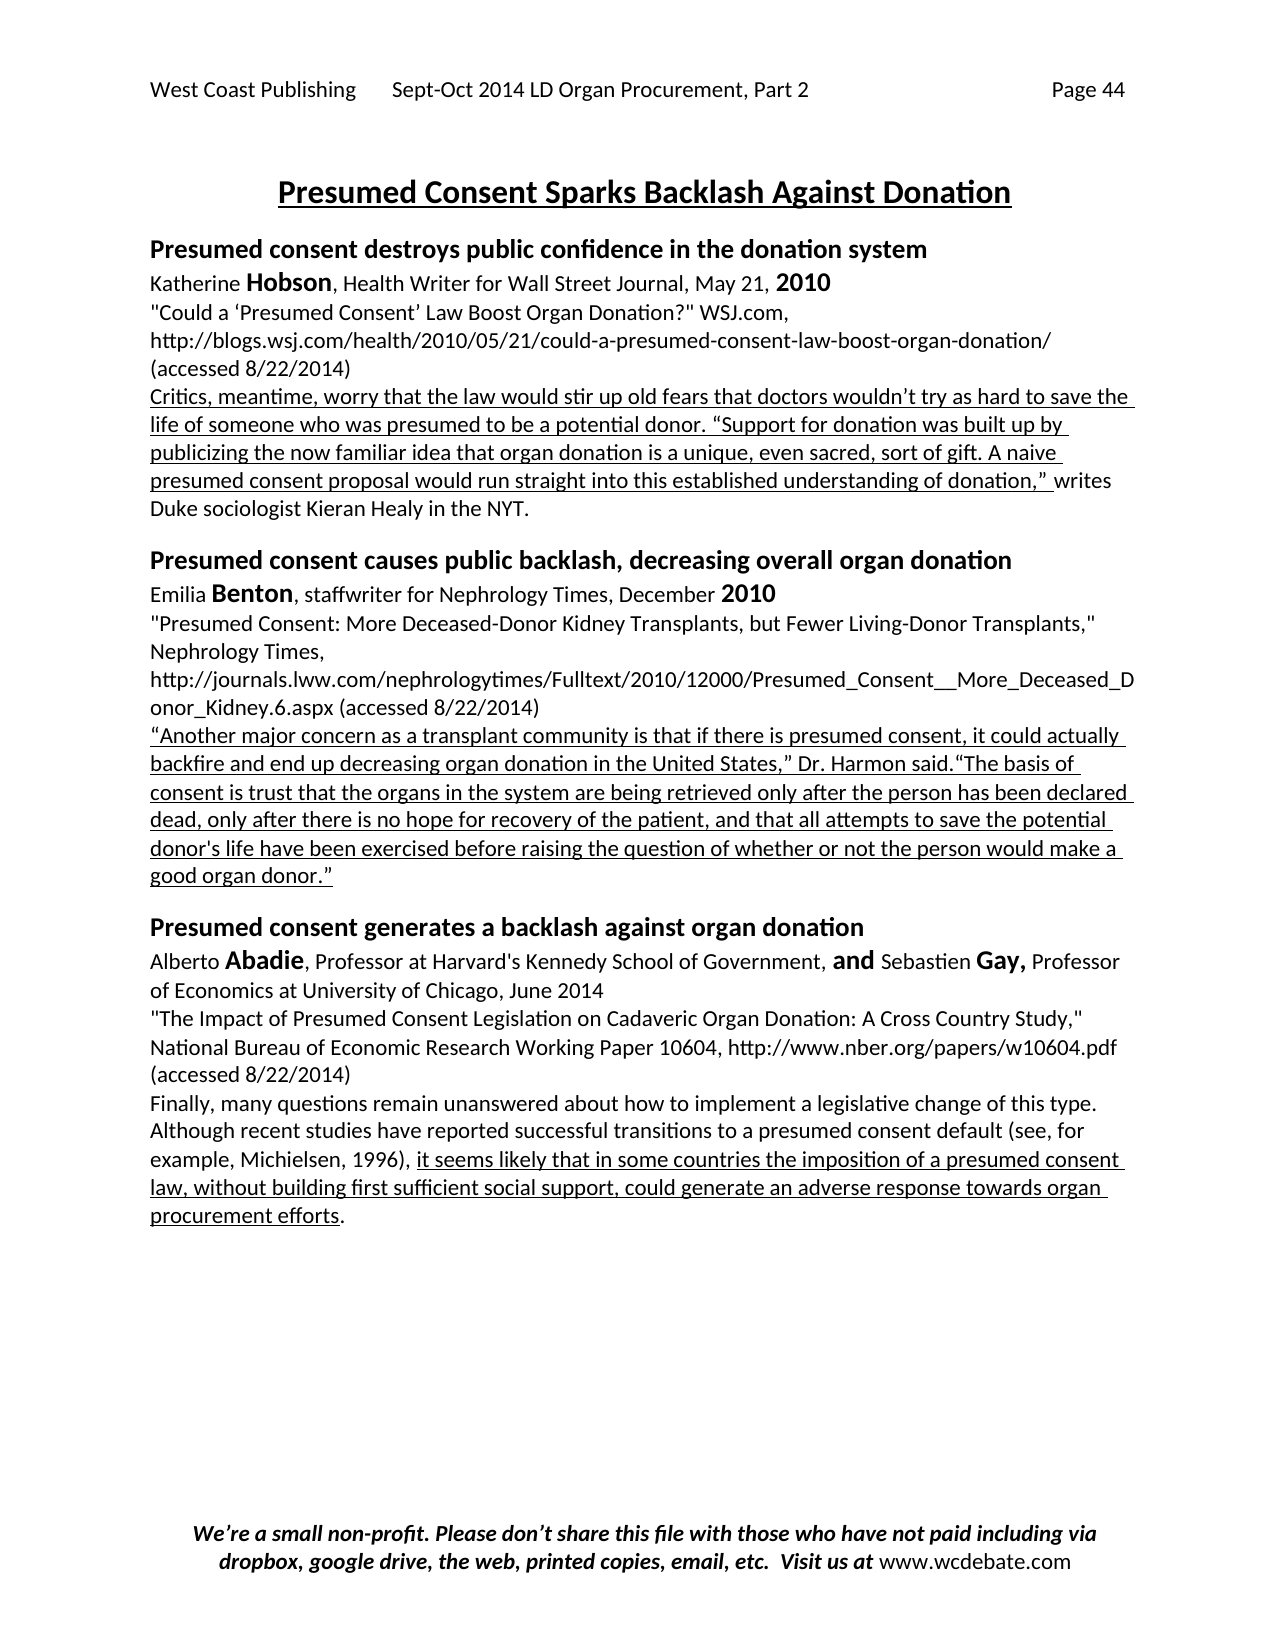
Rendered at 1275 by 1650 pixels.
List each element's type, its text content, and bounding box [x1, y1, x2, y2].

text Finally, many questions remain unanswered about how to implement a legislative change of this type. Although recent studies have reported successful transitions to a presumed consent default (see, for example, Michielsen, 1996), it seems likely that in some countries the imposition of a presumed consent law, without building first sufficient social support, could generate an adverse response towards organ procurement efforts. [150, 1089, 1140, 1229]
subtitle Presumed Consent Sparks Backlash Against Donation [150, 171, 1140, 212]
text Alberto Abadie, Professor at Harvard's Kennedy School of Government, and Sebastien Gay, Professor of Economics at University of Chicago, June 2014 [150, 943, 1140, 1004]
text Critics, meantime, worry that the law would stir up old fears that doctors wouldn’t try as hard to save the life of someone who was presumed to be a potential donor. “Support for donation was built up by publicizing the now familiar idea that organ donation is a unique, even sacred, sort of gift. A naive presumed consent proposal would run straight into this established understanding of donation,” writes Duke sociologist Kieran Healy in the NYT. [150, 382, 1140, 523]
subtitle Presumed consent generates a backlash against organ donation [150, 911, 1140, 943]
text "The Impact of Presumed Consent Legislation on Cadaveric Organ Donation: A Cross Country Study," National Bureau of Economic Research Working Paper 10604, http://www.nber.org/papers/w10604.pdf (accessed 8/22/2014) [150, 1004, 1140, 1089]
text Katherine Hobson, Health Writer for Wall Street Journal, May 21, 2010 [150, 265, 1140, 298]
text Emilia Benton, staffwriter for Nephrology Times, December 2010 [150, 576, 1140, 609]
text "Presumed Consent: More Deceased-Donor Kidney Transplants, but Fewer Living-Donor Transplants," Nephrology Times, http://journals.lww.com/nephrologytimes/Fulltext/2010/12000/Presumed_Consent__More_Deceased_Donor_Kidney.6.aspx (accessed 8/22/2014) [150, 609, 1140, 722]
subtitle Presumed consent destroys public confidence in the donation system [150, 232, 1140, 265]
text “Another major concern as a transplant community is that if there is presumed consent, it could actually backfire and end up decreasing organ donation in the United States,” Dr. Harmon said.“The basis of consent is trust that the organs in the system are being retrieved only after the person has been declared dead, only after there is no hope for recovery of the patient, and that all attempts to save the potential donor's life have been exercised before raising the question of whether or not the person would make a good organ donor.” [150, 722, 1140, 890]
subtitle Presumed consent causes public backlash, decreasing overall organ donation [150, 543, 1140, 576]
text "Could a ‘Presumed Consent’ Law Boost Organ Donation?" WSJ.com, http://blogs.wsj.com/health/2010/05/21/could-a-presumed-consent-law-boost-organ-donation/ (accessed 8/22/2014) [150, 298, 1140, 382]
